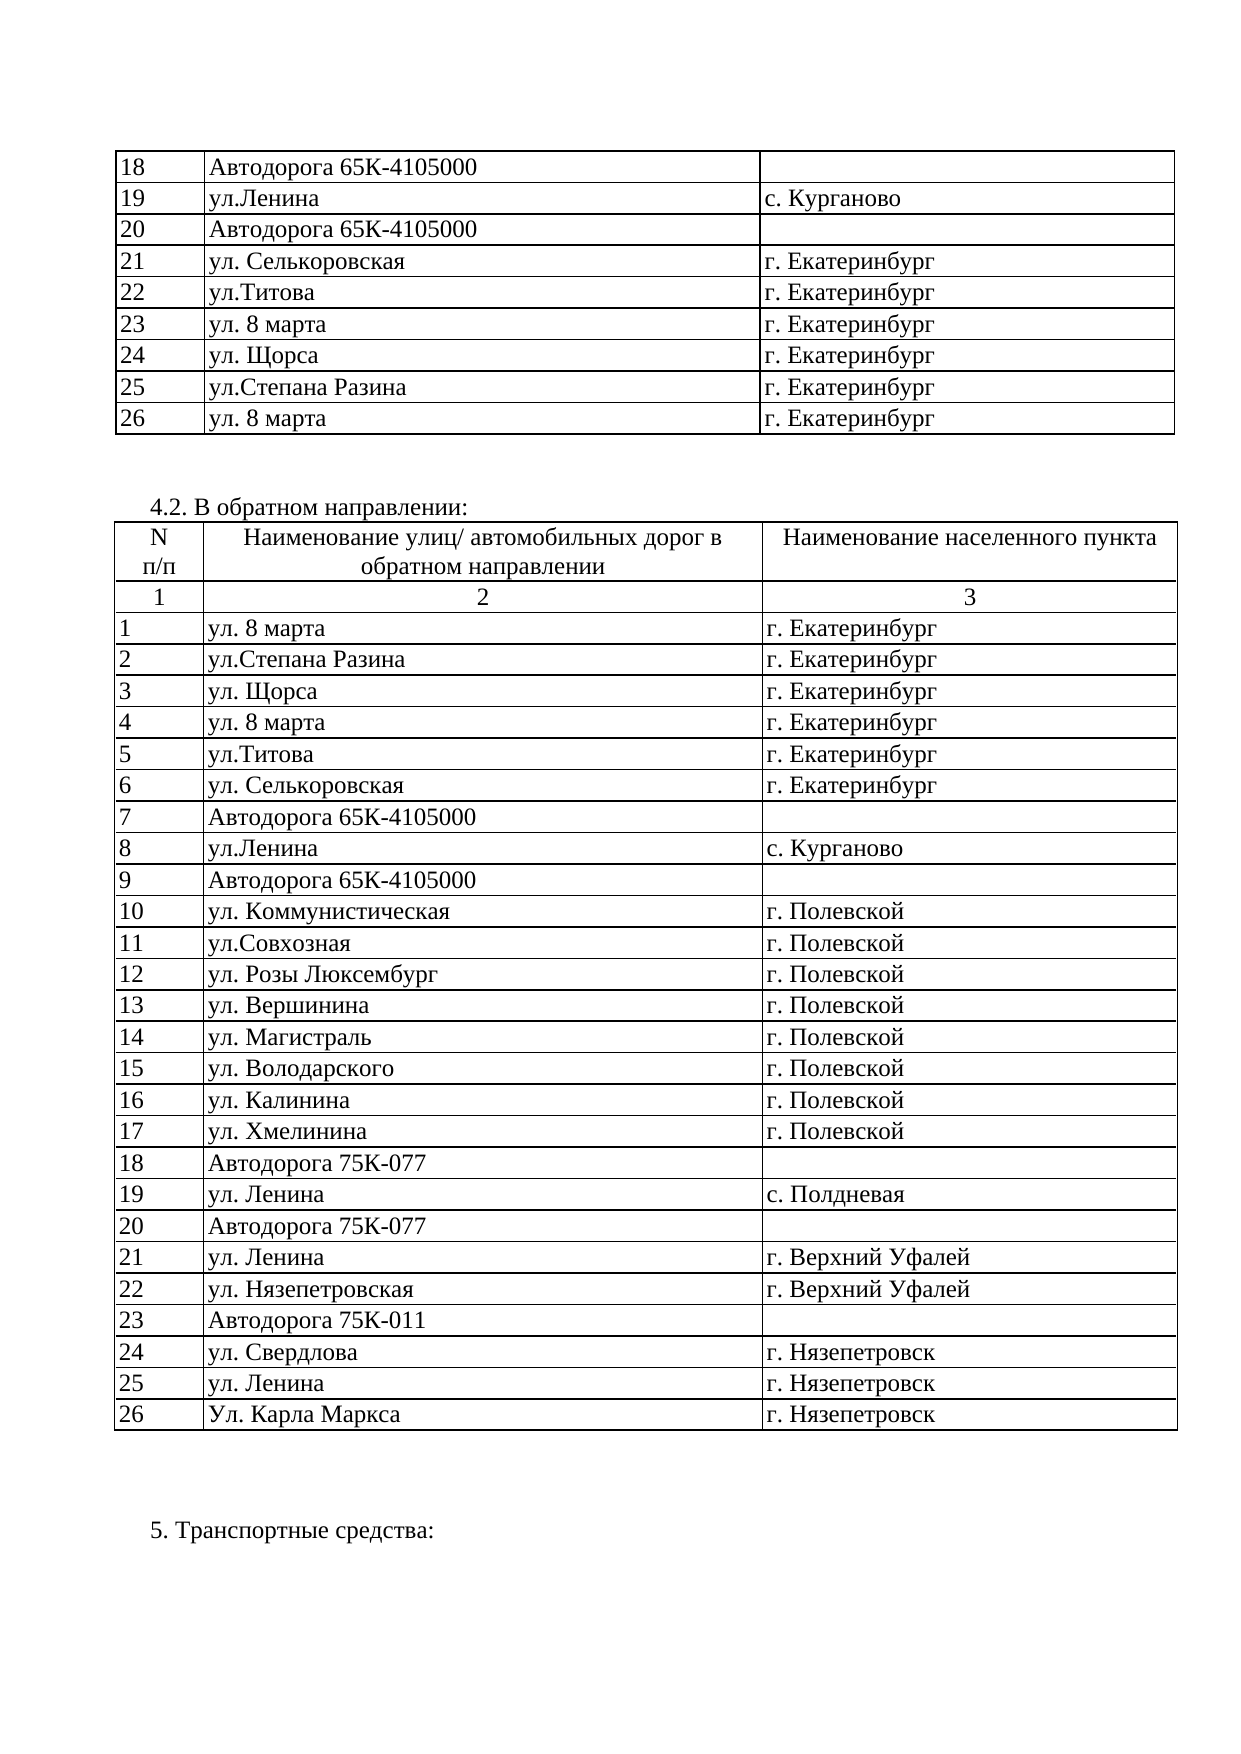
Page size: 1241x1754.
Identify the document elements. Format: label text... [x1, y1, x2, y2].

table_cell ул. Селькоровская [205, 246, 759, 276]
table_cell 24 [117, 340, 204, 370]
table_cell 5 [115, 738, 203, 769]
table_cell ул.Титова [204, 739, 762, 769]
table_cell 13 [115, 990, 203, 1020]
table_cell [763, 1146, 1177, 1178]
table_cell 2 [115, 644, 203, 674]
table_cell с. Курганово [761, 183, 1174, 213]
table_cell Ул. Карла Маркса [204, 1400, 762, 1429]
table_cell г. Екатеринбург [761, 372, 1174, 402]
table_cell 16 [115, 1084, 203, 1115]
table_header Наименование улиц/ автомобильных дорог в обратном направлении [204, 523, 762, 580]
table_cell 22 [115, 1273, 203, 1303]
table_cell 26 [117, 403, 204, 433]
table_header Наименование населенного пункта [763, 523, 1177, 580]
table_cell 24 [115, 1336, 203, 1366]
table_cell г. Полевской [763, 895, 1177, 926]
table_cell г. Нязепетровск [763, 1335, 1177, 1366]
table_cell г. Полевской [763, 1083, 1177, 1115]
table_cell г. Екатеринбург [761, 340, 1174, 370]
table_cell 21 [117, 246, 204, 276]
table_cell Автодорога 75К-011 [204, 1305, 762, 1335]
text 5. Транспортные средства: [150, 1515, 1090, 1543]
table_cell ул. Щорса [204, 676, 762, 706]
table_cell г. Полевской [763, 958, 1177, 989]
table_cell Автодорога 65К-4105000 [205, 152, 759, 181]
table_cell 11 [115, 927, 203, 957]
table_cell г. Екатеринбург [761, 309, 1174, 339]
table_cell г. Екатеринбург [763, 737, 1177, 769]
table_cell ул. Розы Люксембург [204, 959, 762, 989]
table_cell г. Верхний Уфалей [763, 1272, 1177, 1303]
table_cell ул.Ленина [204, 833, 762, 863]
table_cell ул. Хмелинина [204, 1116, 762, 1146]
table_cell [761, 152, 1174, 181]
table_cell 14 [115, 1021, 203, 1052]
table_cell ул. Калинина [204, 1085, 762, 1115]
table_cell ул. Свердлова [204, 1337, 762, 1366]
table_cell г. Нязепетровск [763, 1366, 1177, 1398]
table_cell 23 [117, 309, 204, 339]
table_cell ул. 8 марта [205, 309, 759, 339]
table_cell г. Екатеринбург [761, 277, 1174, 307]
table_cell ул.Совхозная [204, 928, 762, 957]
table_cell ул. Ленина [204, 1242, 762, 1272]
table_cell ул. Селькоровская [204, 770, 762, 800]
table_cell ул. Нязепетровская [204, 1274, 762, 1303]
table_cell ул. Ленина [204, 1179, 762, 1209]
table_cell ул. Ленина [204, 1368, 762, 1398]
table_cell г. Екатеринбург [763, 674, 1177, 706]
table_cell 23 [115, 1305, 203, 1335]
table_cell [763, 800, 1177, 832]
table_header N п/п [115, 523, 203, 580]
table_cell 1 [115, 613, 203, 643]
table_cell ул. Магистраль [204, 1022, 762, 1052]
table_cell 18 [115, 1147, 203, 1178]
table_cell ул. Коммунистическая [204, 896, 762, 926]
table_cell 21 [115, 1242, 203, 1272]
table_cell 8 [115, 833, 203, 863]
table_cell 17 [115, 1116, 203, 1146]
table_cell ул. Володарского [204, 1053, 762, 1083]
table_cell г. Полевской [763, 989, 1177, 1020]
table_cell Автодорога 75К-077 [204, 1211, 762, 1241]
table_cell г. Екатеринбург [761, 246, 1174, 276]
table_cell 20 [115, 1210, 203, 1241]
table_cell ул.Ленина [205, 183, 759, 213]
table_cell г. Екатеринбург [763, 611, 1177, 643]
table_cell Автодорога 65К-4105000 [205, 215, 759, 244]
table_cell ул.Степана Разина [205, 372, 759, 402]
table_cell [763, 1304, 1177, 1335]
table_cell ул.Степана Разина [204, 645, 762, 674]
table_cell ул. Щорса [205, 340, 759, 370]
table_cell [761, 215, 1174, 244]
table_cell г. Полевской [763, 1020, 1177, 1052]
table_cell г. Екатеринбург [763, 643, 1177, 674]
table_cell 25 [117, 372, 204, 402]
table_cell 7 [115, 801, 203, 832]
table_cell 20 [117, 215, 204, 244]
table_cell 15 [115, 1053, 203, 1083]
table_cell 19 [117, 183, 204, 213]
table_cell 3 [763, 580, 1177, 611]
table_cell г. Екатеринбург [763, 769, 1177, 800]
table_cell Автодорога 65К-4105000 [204, 865, 762, 894]
table_cell ул. 8 марта [205, 403, 759, 433]
table_cell Автодорога 75К-077 [204, 1148, 762, 1178]
table_cell 12 [115, 959, 203, 989]
table_cell 18 [117, 152, 204, 181]
table_cell г. Нязепетровск [763, 1398, 1177, 1429]
table_cell 4 [115, 707, 203, 737]
table_cell 26 [115, 1399, 203, 1429]
table_cell ул. 8 марта [204, 613, 762, 643]
table_cell 1 [115, 581, 203, 611]
table_cell 25 [115, 1368, 203, 1398]
table_cell г. Екатеринбург [763, 706, 1177, 737]
table_cell 6 [115, 770, 203, 800]
table_cell 2 [204, 582, 762, 611]
table_cell 9 [115, 864, 203, 894]
table_cell 19 [115, 1179, 203, 1209]
text 4.2. В обратном направлении: [150, 492, 1090, 521]
table_cell г. Верхний Уфалей [763, 1241, 1177, 1272]
table_cell с. Курганово [763, 832, 1177, 863]
table_cell г. Полевской [763, 926, 1177, 957]
table_cell [763, 1209, 1177, 1241]
table_cell с. Полдневая [763, 1178, 1177, 1209]
table_cell 10 [115, 896, 203, 926]
table_cell 22 [117, 277, 204, 307]
table_cell г. Полевской [763, 1052, 1177, 1083]
table_cell ул.Титова [205, 277, 759, 307]
table_cell ул. 8 марта [204, 707, 762, 737]
table_cell г. Екатеринбург [761, 403, 1174, 433]
table_cell г. Полевской [763, 1115, 1177, 1146]
table_cell ул. Вершинина [204, 991, 762, 1020]
table_cell [763, 863, 1177, 894]
table_cell Автодорога 65К-4105000 [204, 802, 762, 832]
table_cell 3 [115, 675, 203, 706]
